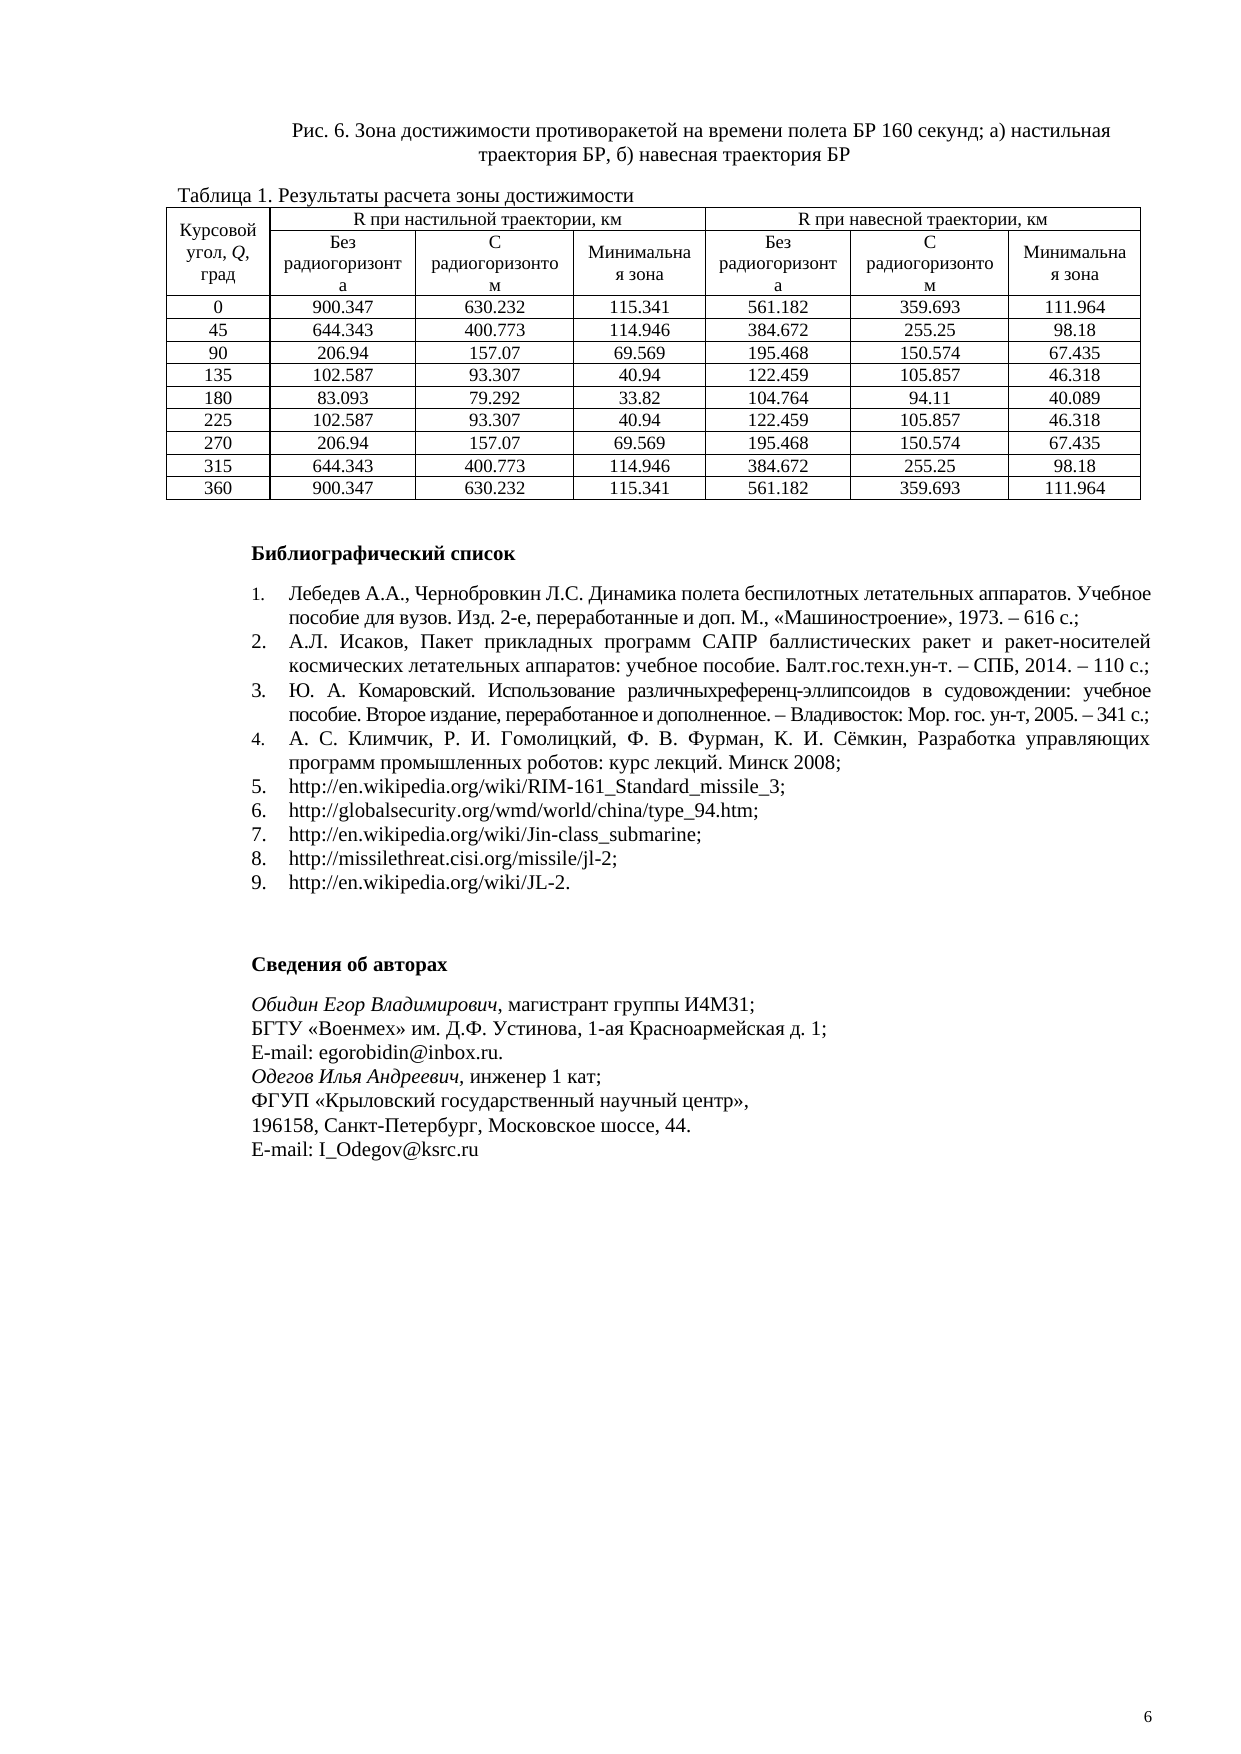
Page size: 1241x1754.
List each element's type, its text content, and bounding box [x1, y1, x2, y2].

table_cell 255.25 [851, 319, 1008, 341]
table_cell 102.587 [271, 409, 415, 431]
list http://en.wikipedia.org/wiki/Jin-class_submarine; [251, 822, 1152, 846]
table_cell 195.468 [706, 432, 850, 453]
table_cell 900.347 [271, 477, 415, 499]
table_cell 104.764 [706, 387, 850, 408]
table_cell 150.574 [851, 342, 1008, 363]
table_cell 315 [167, 455, 269, 476]
list Ю. А. Комаровский. Использование различныхреференц-эллипсоидов в судовождении: учебное пособие. Второе издание, переработанное и дополненное. – Владивосток: Мор. гос. ун-т, 2005. – 341 с.; [251, 677, 1152, 726]
table_cell Минимальная зона [1009, 231, 1140, 295]
table_cell 122.459 [706, 409, 850, 431]
table_cell 93.307 [416, 364, 573, 386]
table_cell 90 [167, 342, 269, 363]
text E-mail: egorobidin@inbox.ru. [177, 1040, 1152, 1064]
table_cell 255.25 [851, 455, 1008, 476]
table_cell 105.857 [851, 409, 1008, 431]
table_cell 98.18 [1009, 455, 1140, 476]
text БГТУ «Военмех» им. Д.Ф. Устинова, 1-ая Красноармейская д. 1; [177, 1016, 1152, 1040]
list А.Л. Исаков, Пакет прикладных программ САПР баллистических ракет и ракет-носителей космических летательных аппаратов: учебное пособие. Балт.гос.техн.ун-т. – СПБ, 2014. – 110 c.; [251, 629, 1152, 677]
table_cell 561.182 [706, 477, 850, 499]
table_cell 40.94 [574, 364, 705, 386]
table_cell 105.857 [851, 364, 1008, 386]
table_cell 206.94 [271, 432, 415, 453]
list Лебедев А.А., Чернобровкин Л.С. Динамика полета беспилотных летательных аппаратов. Учебное пособие для вузов. Изд. 2-е, переработанные и доп. М., «Машиностроение», 1973. – 616 с.; [251, 581, 1152, 629]
list А. С. Климчик, Р. И. Гомолицкий, Ф. В. Фурман, К. И. Сёмкин, Разработка управляющих программ промышленных роботов: курс лекций. Минск 2008; [251, 726, 1152, 774]
table_cell 94.11 [851, 387, 1008, 408]
table_cell 384.672 [706, 319, 850, 341]
list http://globalsecurity.org/wmd/world/china/type_94.htm; [251, 798, 1152, 822]
table_cell С радиогоризонтом [416, 231, 573, 295]
table_cell 150.574 [851, 432, 1008, 453]
table_cell 79.292 [416, 387, 573, 408]
table_cell Минимальная зона [574, 231, 705, 295]
table_cell 46.318 [1009, 409, 1140, 431]
text 196158, Санкт-Петербург, Московское шоссе, 44. [177, 1112, 1152, 1137]
table_cell 83.093 [271, 387, 415, 408]
table_header Курсовой угол, Q, град [167, 208, 269, 295]
table_cell 69.569 [574, 432, 705, 453]
table_cell 102.587 [271, 364, 415, 386]
table_cell 0 [167, 296, 269, 318]
table_cell 359.693 [851, 296, 1008, 318]
table_cell 114.946 [574, 455, 705, 476]
table_cell 67.435 [1009, 432, 1140, 453]
list http://en.wikipedia.org/wiki/RIM-161_Standard_missile_3; [251, 774, 1152, 798]
table_cell 359.693 [851, 477, 1008, 499]
table_cell 206.94 [271, 342, 415, 363]
list http://en.wikipedia.org/wiki/JL-2. [251, 870, 1152, 894]
table_cell Без радиогоризонта [706, 231, 850, 295]
table_cell 135 [167, 364, 269, 386]
table_cell С радиогоризонтом [851, 231, 1008, 295]
table_cell 111.964 [1009, 296, 1140, 318]
table_cell 195.468 [706, 342, 850, 363]
text Рис. 6. Зона достижимости противоракетой на времени полета БР 160 секунд; а) настильная траектория БР, б) навесная траектория БР [177, 118, 1152, 166]
table_header R при настильной траектории, км [271, 208, 705, 229]
table_cell 360 [167, 477, 269, 499]
text Библиографический список [177, 541, 1152, 564]
table_cell 67.435 [1009, 342, 1140, 363]
table_cell 40.94 [574, 409, 705, 431]
table_cell 644.343 [271, 319, 415, 341]
table_cell 111.964 [1009, 477, 1140, 499]
table_cell 644.343 [271, 455, 415, 476]
text Обидин Егор Владимирович, магистрант группы И4М31; [177, 992, 1152, 1016]
table_cell 33.82 [574, 387, 705, 408]
table_cell 45 [167, 319, 269, 341]
table_cell 115.341 [574, 477, 705, 499]
table_cell 122.459 [706, 364, 850, 386]
table_cell 115.341 [574, 296, 705, 318]
list http://missilethreat.cisi.org/missile/jl-2; [251, 846, 1152, 870]
text Одегов Илья Андреевич, инженер 1 кат; [177, 1064, 1152, 1088]
table_cell 69.569 [574, 342, 705, 363]
table_cell 157.07 [416, 432, 573, 453]
text ФГУП «Крыловский государственный научный центр», [177, 1088, 1152, 1112]
table_cell 157.07 [416, 342, 573, 363]
table_cell 900.347 [271, 296, 415, 318]
table_cell 40.089 [1009, 387, 1140, 408]
table_header R при навесной траектории, км [706, 208, 1140, 229]
table_cell 93.307 [416, 409, 573, 431]
table_cell 270 [167, 432, 269, 453]
table_cell 630.232 [416, 296, 573, 318]
text Сведения об авторах [177, 951, 1152, 976]
table_cell 400.773 [416, 319, 573, 341]
table_cell 561.182 [706, 296, 850, 318]
table_cell 180 [167, 387, 269, 408]
text Таблица 1. Результаты расчета зоны достижимости [177, 183, 1152, 207]
table_cell 630.232 [416, 477, 573, 499]
text E-mail: I_Odegov@ksrc.ru [177, 1137, 1152, 1161]
table_cell 46.318 [1009, 364, 1140, 386]
table_cell 98.18 [1009, 319, 1140, 341]
table_cell 384.672 [706, 455, 850, 476]
table_cell 225 [167, 409, 269, 431]
table_cell 400.773 [416, 455, 573, 476]
table_cell 114.946 [574, 319, 705, 341]
table_cell Без радиогоризонта [271, 231, 415, 295]
